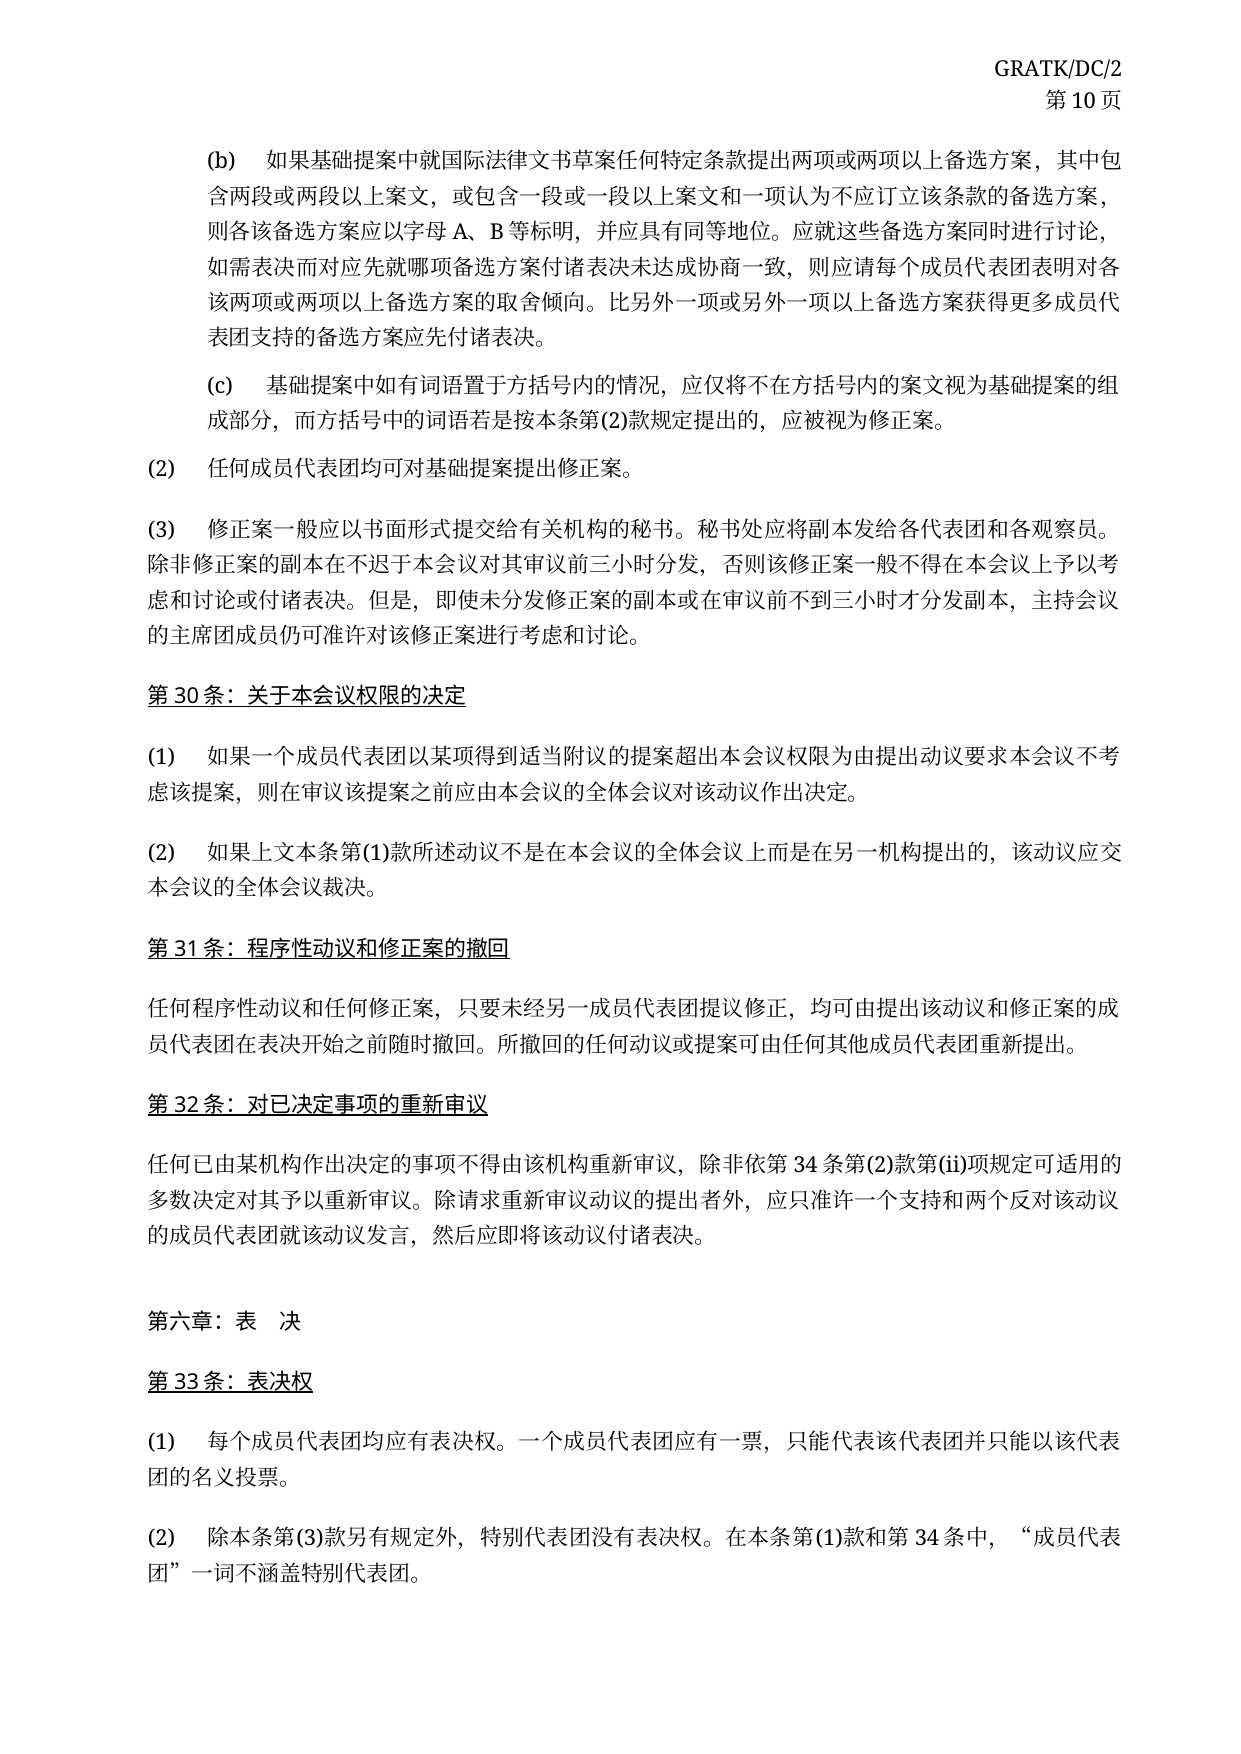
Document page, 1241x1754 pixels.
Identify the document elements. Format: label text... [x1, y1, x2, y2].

text 任何程序性动议和任何修正案，只要未经另一成员代表团提议修正，均可由提出该动议和修正案的成员代表团在表决开始之前随时撤回。所撤回的任何动议或提案可由任何其他成员代表团重新提出。 [148, 987, 1122, 1058]
text (3) 修正案一般应以书面形式提交给有关机构的秘书。秘书处应将副本发给各代表团和各观察员。除非修正案的副本在不迟于本会议对其审议前三小时分发，否则该修正案一般不得在本会议上予以考虑和讨论或付诸表决。但是，即使未分发修正案的副本或在审议前不到三小时才分发副本，主持会议的主席团成员仍可准许对该修正案进行考虑和讨论。 [148, 508, 1122, 650]
text (2) 任何成员代表团均可对基础提案提出修正案。 [148, 448, 1122, 483]
text (2) 如果上文本条第(1)款所述动议不是在本会议的全体会议上而是在另一机构提出的，该动议应交本会议的全体会议裁决。 [148, 831, 1122, 902]
text (b) 如果基础提案中就国际法律文书草案任何特定条款提出两项或两项以上备选方案，其中包含两段或两段以上案文，或包含一段或一段以上案文和一项认为不应订立该条款的备选方案，则各该备选方案应以字母A、B等标明，并应具有同等地位。应就这些备选方案同时进行讨论，如需表决而对应先就哪项备选方案付诸表决未达成协商一致，则应请每个成员代表团表明对各该两项或两项以上备选方案的取舍倾向。比另外一项或另外一项以上备选方案获得更多成员代表团支持的备选方案应先付诸表决。 [207, 139, 1122, 352]
text 第33条：表决权 [148, 1360, 1122, 1396]
text 第31条：程序性动议和修正案的撤回 [148, 927, 1122, 962]
text 第30条：关于本会议权限的决定 [148, 675, 1122, 710]
text (2) 除本条第(3)款另有规定外，特别代表团没有表决权。在本条第(1)款和第34条中，“成员代表团”一词不涵盖特别代表团。 [148, 1517, 1122, 1587]
text (c) 基础提案中如有词语置于方括号内的情况，应仅将不在方括号内的案文视为基础提案的组成部分，而方括号中的词语若是按本条第(2)款规定提出的，应被视为修正案。 [207, 364, 1122, 435]
text 任何已由某机构作出决定的事项不得由该机构重新审议，除非依第34条第(2)款第(ii)项规定可适用的多数决定对其予以重新审议。除请求重新审议动议的提出者外，应只准许一个支持和两个反对该动议的成员代表团就该动议发言，然后应即将该动议付诸表决。 [148, 1144, 1122, 1250]
text 第32条：对已决定事项的重新审议 [148, 1083, 1122, 1119]
text (1) 如果一个成员代表团以某项得到适当附议的提案超出本会议权限为由提出动议要求本会议不考虑该提案，则在审议该提案之前应由本会议的全体会议对该动议作出决定。 [148, 735, 1122, 806]
text 第六章：表 决 [148, 1300, 1122, 1335]
text (1) 每个成员代表团均应有表决权。一个成员代表团应有一票，只能代表该代表团并只能以该代表团的名义投票。 [148, 1421, 1122, 1492]
